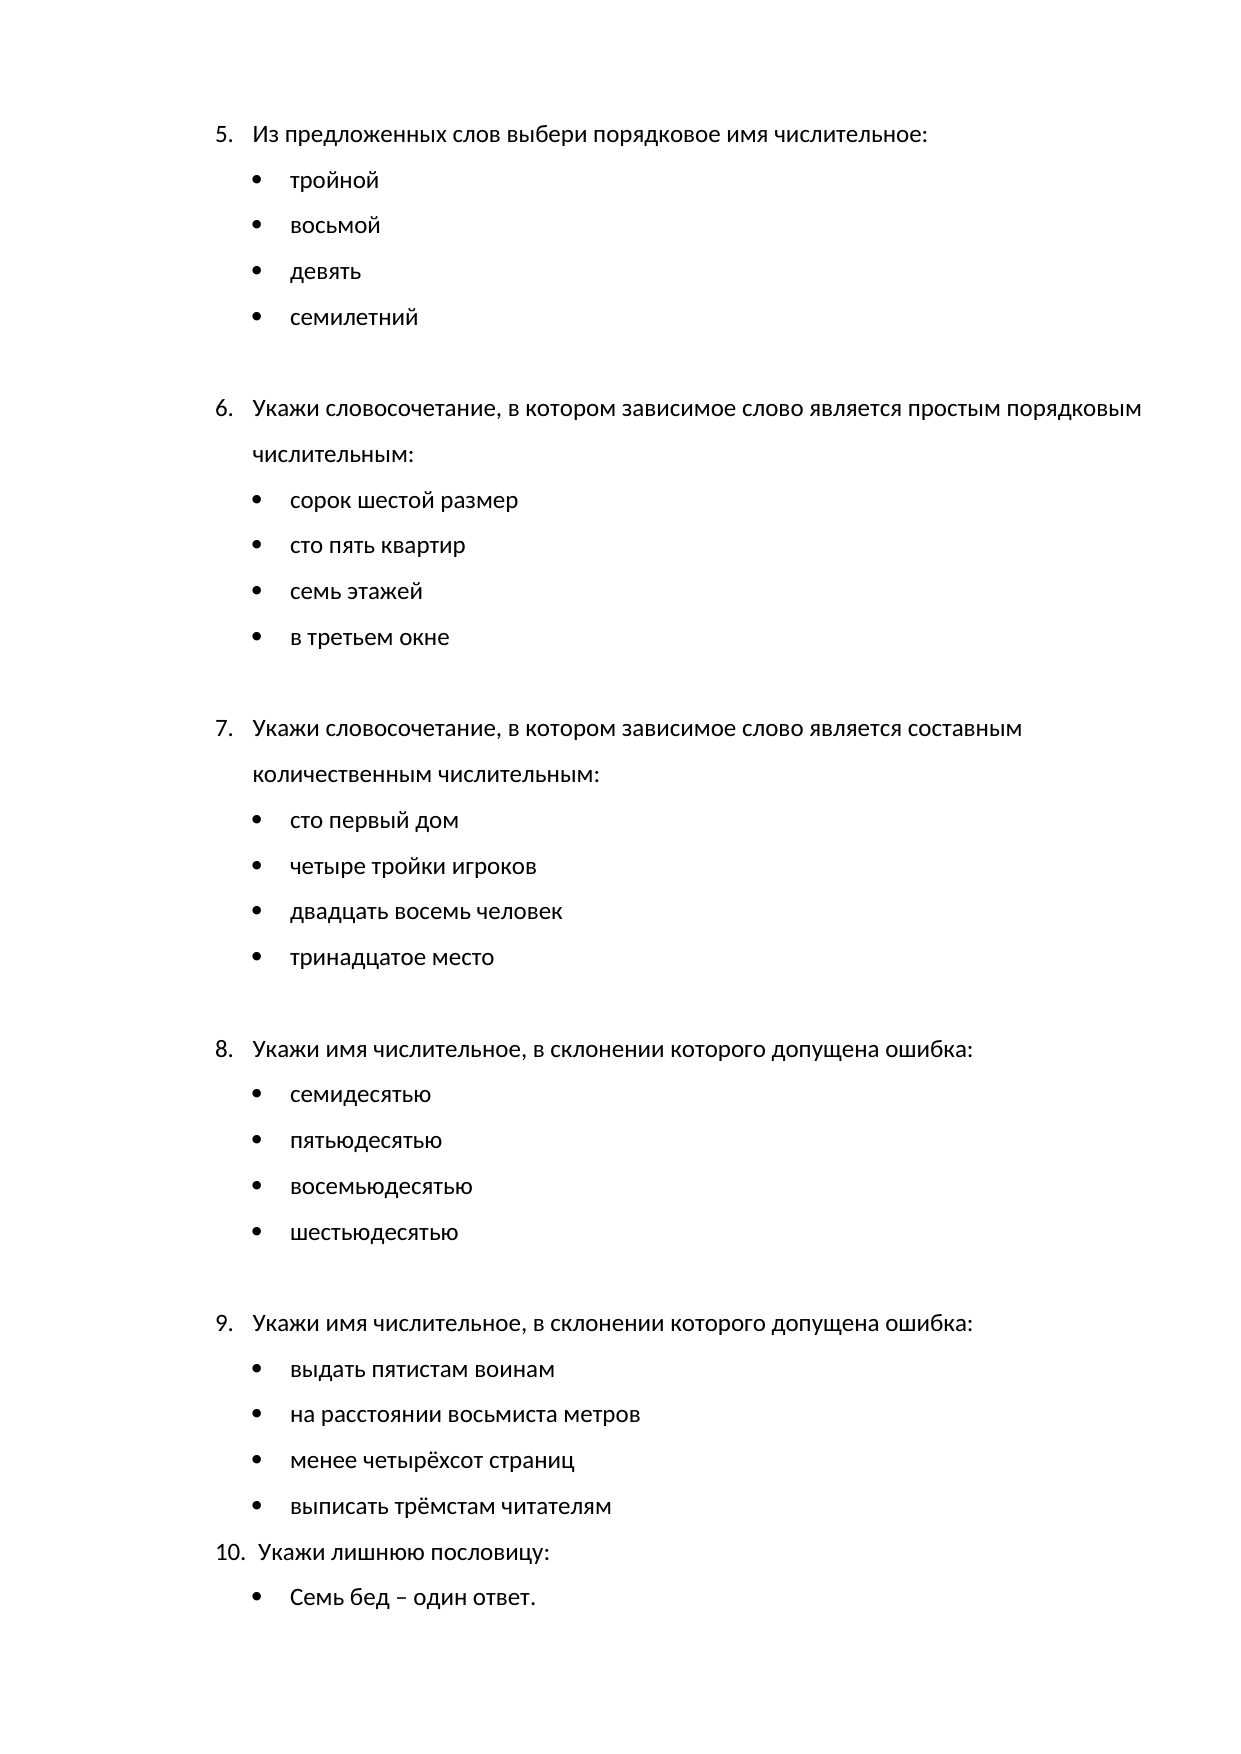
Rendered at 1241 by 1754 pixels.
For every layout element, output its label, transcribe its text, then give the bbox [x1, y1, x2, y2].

list восемьюдесятью [252, 1170, 1152, 1200]
list менее четырёхсот страниц [252, 1444, 1152, 1475]
list сто пять квартир [252, 530, 1152, 560]
list семилетний [252, 301, 1152, 332]
list девять [252, 255, 1152, 286]
list Из предложенных слов выбери порядковое имя числительное: [215, 118, 1152, 149]
list выдать пятистам воинам [252, 1353, 1152, 1383]
list сто первый дом [252, 804, 1152, 834]
list Укажи словосочетание, в котором зависимое слово является простым порядковым числительным: [215, 392, 1152, 469]
list восьмой [252, 209, 1152, 240]
list двадцать восемь человек [252, 896, 1152, 926]
list семь этажей [252, 575, 1152, 606]
list четыре тройки игроков [252, 850, 1152, 880]
list тринадцатое место [252, 941, 1152, 972]
list Укажи лишнюю пословицу: [215, 1536, 1152, 1566]
list Укажи имя числительное, в склонении которого допущена ошибка: [215, 1307, 1152, 1338]
list Укажи словосочетание, в котором зависимое слово является составным количественным числительным: [215, 713, 1152, 789]
list выписать трёмстам читателям [252, 1490, 1152, 1521]
list на расстоянии восьмиста метров [252, 1398, 1152, 1429]
list шестьюдесятью [252, 1216, 1152, 1246]
list семидесятью [252, 1078, 1152, 1109]
list Семь бед – один ответ. [252, 1581, 1152, 1612]
list в третьем окне [252, 621, 1152, 652]
list тройной [252, 164, 1152, 194]
list пятьюдесятью [252, 1124, 1152, 1155]
list сорок шестой размер [252, 484, 1152, 514]
list Укажи имя числительное, в склонении которого допущена ошибка: [215, 1033, 1152, 1063]
